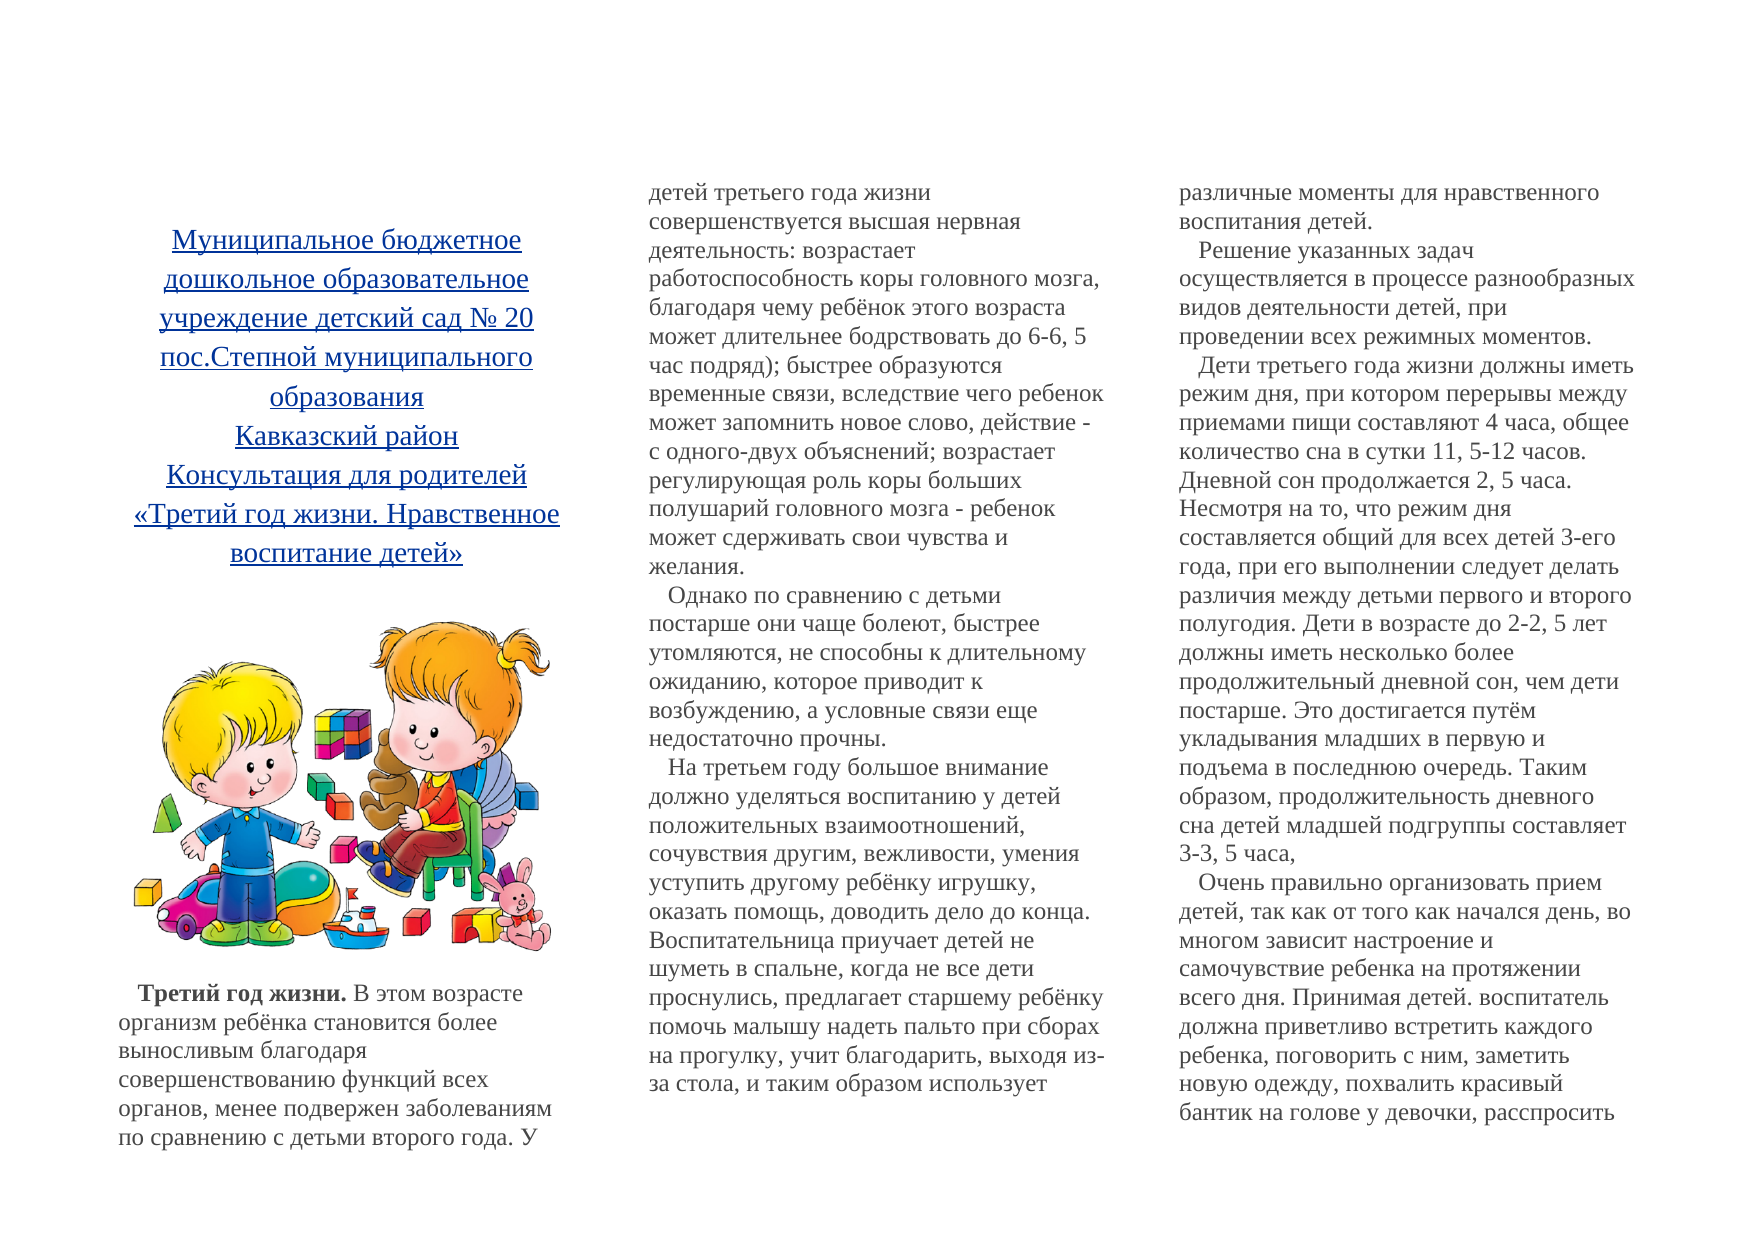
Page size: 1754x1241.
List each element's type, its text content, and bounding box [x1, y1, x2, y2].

text Кавказский район [118, 412, 575, 451]
text Третий год жизни. В этом возрасте организм ребёнка становится более выносливым благодаря совершенствованию функций всех органов, менее подвержен заболеваниям по сравнению с детьми второго года. У детей третьего года жизни совершенствуется высшая нервная деятельность: возрастает работоспособность коры головного мозга, благодаря чему ребёнок этого возраста может длительнее бодрствовать до 6-6, 5 час подряд); быстрее образуются временные связи, вследствие чего ребенок может запомнить новое слово, действие - с одного-двух объяснений; возрастает регулирующая роль коры больших полушарий головного мозга - ребенок может сдерживать свои чувства и желания. [118, 978, 575, 1151]
text На третьем году большое внимание должно уделяться воспитанию у детей положительных взаимоотношений, сочувствия другим, вежливости, умения уступить другому ребёнку игрушку, оказать помощь, доводить дело до конца. Воспитательница приучает детей не шуметь в спальне, когда не все дети проснулись, предлагает старшему ребёнку помочь малышу надеть пальто при сборах на прогулку, учит благодарить, выходя из-за стола, и таким образом использует различные моменты для нравственного воспитания детей. [648, 752, 1105, 1097]
text учреждение детский сад № 20 пос.Степной муниципального образования [118, 295, 575, 412]
text Консультация для родителей «Третий год жизни. Нравственное воспитание детей» [118, 451, 575, 569]
text Третий год жизни. В этом возрасте организм ребёнка становится более выносливым благодаря совершенствованию функций всех органов, менее подвержен заболеваниям по сравнению с детьми второго года. У детей третьего года жизни совершенствуется высшая нервная деятельность: возрастает работоспособность коры головного мозга, благодаря чему ребёнок этого возраста может длительнее бодрствовать до 6-6, 5 час подряд); быстрее образуются временные связи, вследствие чего ребенок может запомнить новое слово, действие - с одного-двух объяснений; возрастает регулирующая роль коры больших полушарий головного мозга - ребенок может сдерживать свои чувства и желания. [648, 177, 1105, 580]
text Муниципальное бюджетное дошкольное образовательное [118, 216, 575, 295]
text Решение указанных задач осуществляется в процессе разнообразных видов деятельности детей, при проведении всех режимных моментов. [1179, 235, 1636, 350]
picture [118, 608, 575, 954]
text Однако по сравнению с детьми постарше они чаще болеют, быстрее утомляются, не способны к длительному ожиданию, которое приводит к возбуждению, а условные связи еще недостаточно прочны. [648, 580, 1105, 752]
text Дети третьего года жизни должны иметь режим дня, при котором перерывы между приемами пищи составляют 4 часа, общее количество сна в сутки 11, 5-12 часов. Дневной сон продолжается 2, 5 часа. Несмотря на то, что режим дня составляется общий для всех детей 3-его года, при его выполнении следует делать различия между детьми первого и второго полугодия. Дети в возрасте до 2-2, 5 лет должны иметь несколько более продолжительный дневной сон, чем дети постарше. Это достигается путём укладывания младших в первую и подъема в последнюю очередь. Таким образом, продолжительность дневного сна детей младшей подгруппы составляет 3-3, 5 часа, [1179, 350, 1636, 867]
